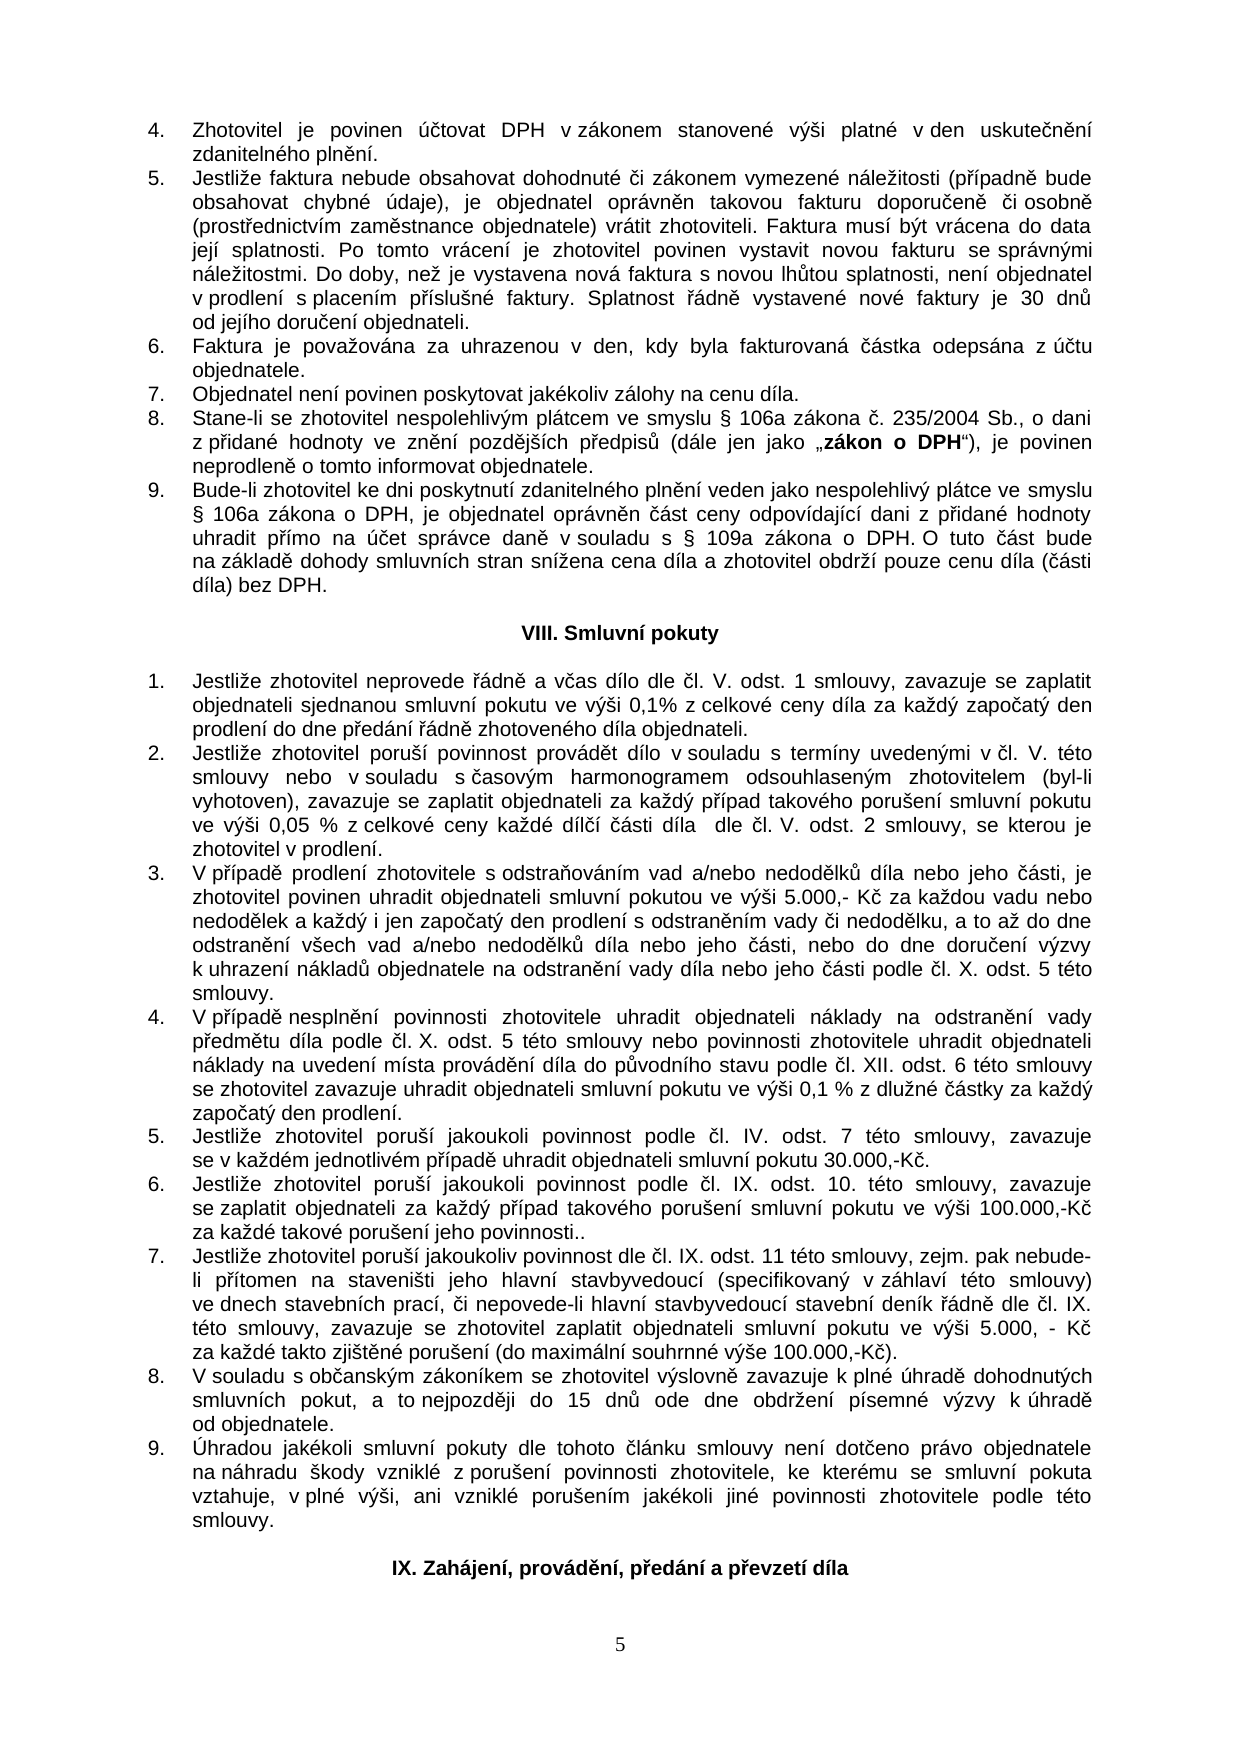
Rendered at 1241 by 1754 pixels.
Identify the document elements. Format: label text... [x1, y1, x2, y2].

list Faktura je považována za uhrazenou v den, kdy byla fakturovaná částka odepsána z účtu objednatele. [148, 334, 1092, 382]
list Zhotovitel je povinen účtovat DPH v zákonem stanovené výši platné v den uskutečnění zdanitelného plnění. [148, 118, 1092, 166]
list Úhradou jakékoli smluvní pokuty dle tohoto článku smlouvy není dotčeno právo objednatele na náhradu škody vzniklé z porušení povinnosti zhotovitele, ke kterému se smluvní pokuta vztahuje, v plné výši, ani vzniklé porušením jakékoli jiné povinnosti zhotovitele podle této smlouvy. [148, 1436, 1092, 1532]
list Jestliže zhotovitel poruší jakoukoli povinnost podle čl. IX. odst. 10. této smlouvy, zavazuje se zaplatit objednateli za každý případ takového porušení smluvní pokutu ve výši 100.000,-Kč za každé takové porušení jeho povinnosti.. [148, 1172, 1092, 1244]
list V případě nesplnění povinnosti zhotovitele uhradit objednateli náklady na odstranění vady předmětu díla podle čl. X. odst. 5 této smlouvy nebo povinnosti zhotovitele uhradit objednateli náklady na uvedení místa provádění díla do původního stavu podle čl. XII. odst. 6 této smlouvy se zhotovitel zavazuje uhradit objednateli smluvní pokutu ve výši 0,1 % z dlužné částky za každý započatý den prodlení. [148, 1004, 1092, 1124]
subtitle VIII. Smluvní pokuty [148, 621, 1092, 645]
list Bude-li zhotovitel ke dni poskytnutí zdanitelného plnění veden jako nespolehlivý plátce ve smyslu § 106a zákona o DPH, je objednatel oprávněn část ceny odpovídající dani z přidané hodnoty uhradit přímo na účet správce daně v souladu s § 109a zákona o DPH. O tuto část bude na základě dohody smluvních stran snížena cena díla a zhotovitel obdrží pouze cenu díla (části díla) bez DPH. [148, 477, 1092, 597]
list Jestliže zhotovitel poruší jakoukoliv povinnost dle čl. IX. odst. 11 této smlouvy, zejm. pak nebude-li přítomen na staveništi jeho hlavní stavbyvedoucí (specifikovaný v záhlaví této smlouvy) ve dnech stavebních prací, či nepovede-li hlavní stavbyvedoucí stavební deník řádně dle čl. IX. této smlouvy, zavazuje se zhotovitel zaplatit objednateli smluvní pokutu ve výši 5.000, - Kč za každé takto zjištěné porušení (do maximální souhrnné výše 100.000,-Kč). [148, 1244, 1092, 1364]
list Jestliže zhotovitel poruší povinnost provádět dílo v souladu s termíny uvedenými v čl. V. této smlouvy nebo v souladu s časovým harmonogramem odsouhlaseným zhotovitelem (byl-li vyhotoven), zavazuje se zaplatit objednateli za každý případ takového porušení smluvní pokutu ve výši 0,05 % z celkové ceny každé dílčí části díla dle čl. V. odst. 2 smlouvy, se kterou je zhotovitel v prodlení. [148, 741, 1092, 861]
list Jestliže faktura nebude obsahovat dohodnuté či zákonem vymezené náležitosti (případně bude obsahovat chybné údaje), je objednatel oprávněn takovou fakturu doporučeně či osobně (prostřednictvím zaměstnance objednatele) vrátit zhotoviteli. Faktura musí být vrácena do data její splatnosti. Po tomto vrácení je zhotovitel povinen vystavit novou fakturu se správnými náležitostmi. Do doby, než je vystavena nová faktura s novou lhůtou splatnosti, není objednatel v prodlení s placením příslušné faktury. Splatnost řádně vystavené nové faktury je 30 dnů od jejího doručení objednateli. [148, 166, 1092, 334]
list Jestliže zhotovitel neprovede řádně a včas dílo dle čl. V. odst. 1 smlouvy, zavazuje se zaplatit objednateli sjednanou smluvní pokutu ve výši 0,1% z celkové ceny díla za každý započatý den prodlení do dne předání řádně zhotoveného díla objednateli. [148, 669, 1092, 741]
list V případě prodlení zhotovitele s odstraňováním vad a/nebo nedodělků díla nebo jeho části, je zhotovitel povinen uhradit objednateli smluvní pokutou ve výši 5.000,- Kč za každou vadu nebo nedodělek a každý i jen započatý den prodlení s odstraněním vady či nedodělku, a to až do dne odstranění všech vad a/nebo nedodělků díla nebo jeho části, nebo do dne doručení výzvy k uhrazení nákladů objednatele na odstranění vady díla nebo jeho části podle čl. X. odst. 5 této smlouvy. [148, 861, 1092, 1004]
list Jestliže zhotovitel poruší jakoukoli povinnost podle čl. IV. odst. 7 této smlouvy, zavazuje se v každém jednotlivém případě uhradit objednateli smluvní pokutu 30.000,-Kč. [148, 1124, 1092, 1172]
list Objednatel není povinen poskytovat jakékoliv zálohy na cenu díla. [148, 382, 1092, 406]
subtitle IX. Zahájení, provádění, předání a převzetí díla [148, 1556, 1092, 1579]
list V souladu s občanským zákoníkem se zhotovitel výslovně zavazuje k plné úhradě dohodnutých smluvních pokut, a to nejpozději do 15 dnů ode dne obdržení písemné výzvy k úhradě od objednatele. [148, 1364, 1092, 1436]
list Stane-li se zhotovitel nespolehlivým plátcem ve smyslu § 106a zákona č. 235/2004 Sb., o dani z přidané hodnoty ve znění pozdějších předpisů (dále jen jako „zákon o DPH“), je povinen neprodleně o tomto informovat objednatele. [148, 406, 1092, 477]
